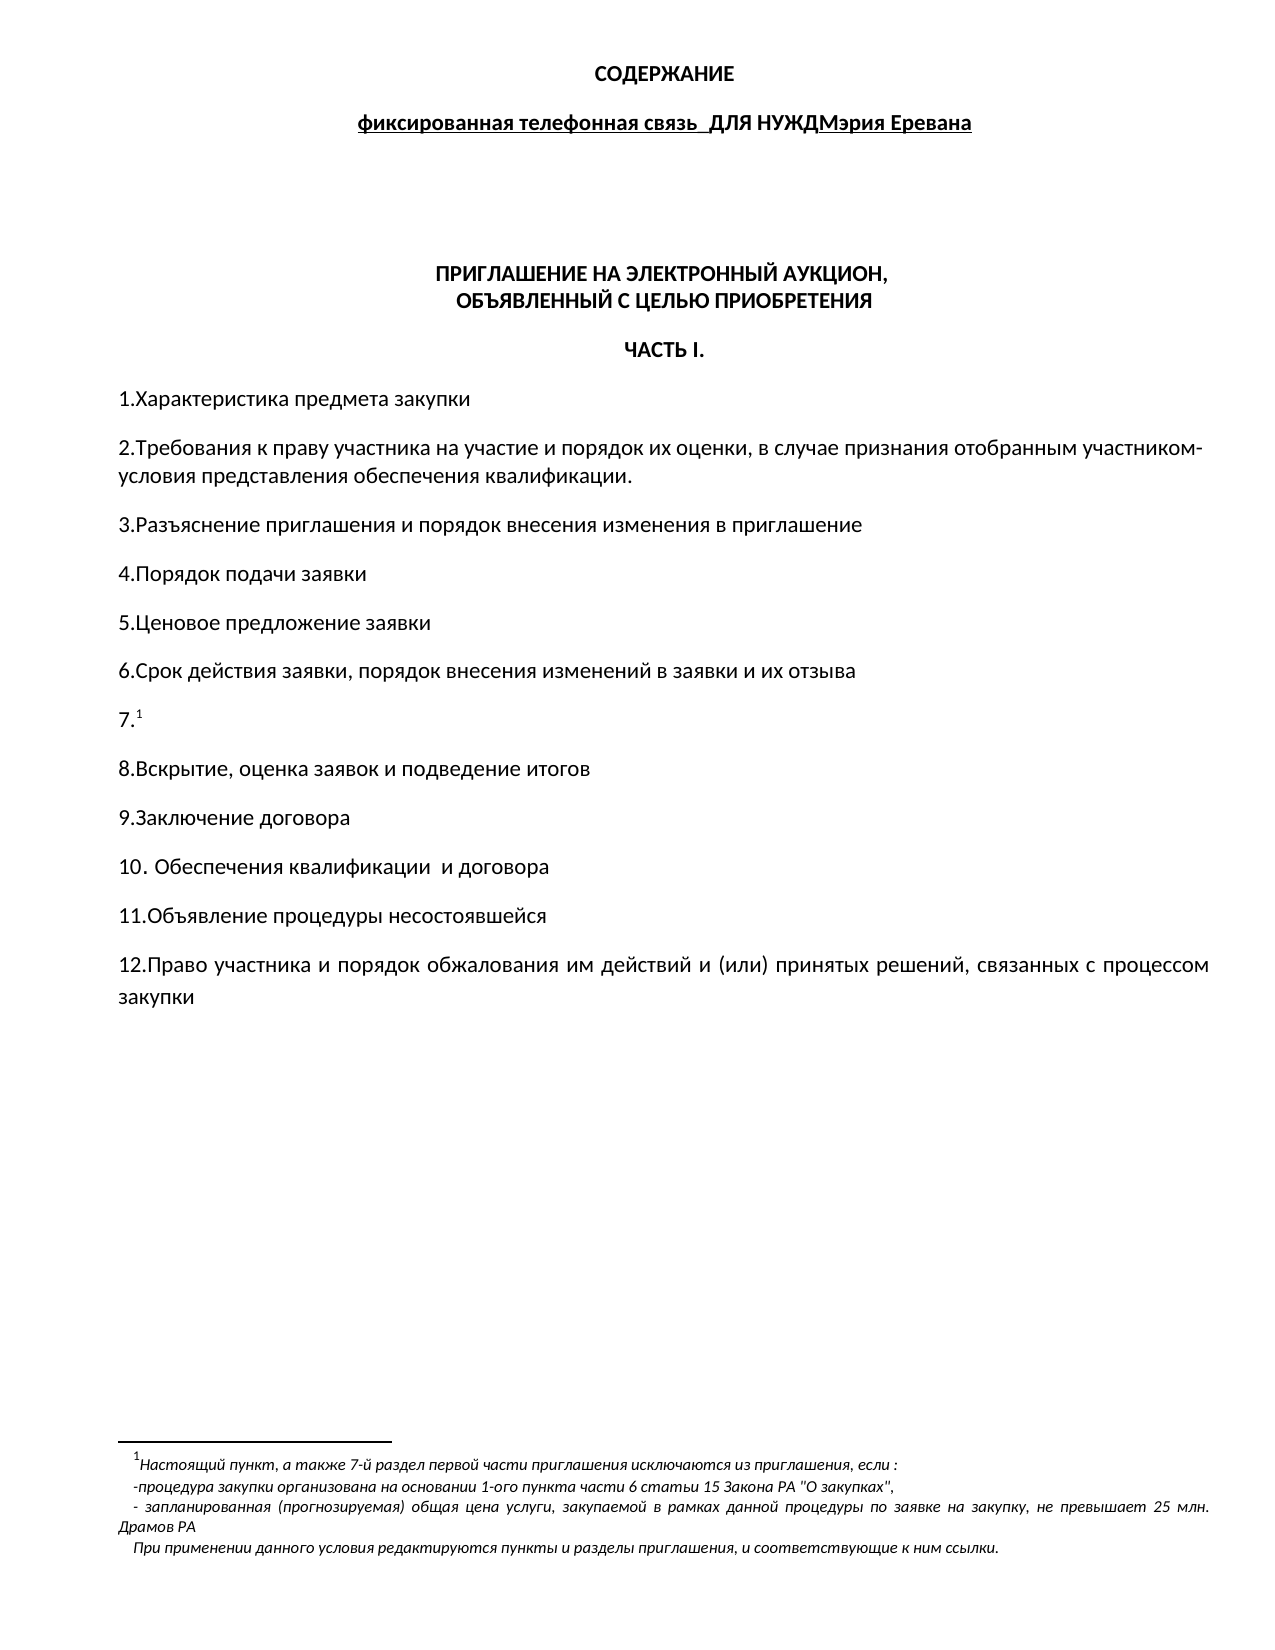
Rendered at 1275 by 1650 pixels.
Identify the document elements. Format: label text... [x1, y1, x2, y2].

text 4.Порядок подачи заявки [118, 559, 1211, 587]
text ЧАСТЬ I. [118, 336, 1211, 363]
text 10․ Обеспечения квалификации и договора [118, 852, 1211, 880]
text 1.Характеристика предмета закупки [118, 384, 1211, 412]
text 8.Вскрытие, оценка заявок и подведение итогов [118, 754, 1211, 782]
text 5.Ценовое предложение заявки [118, 608, 1211, 636]
text 6.Срок действия заявки, порядок внесения изменений в заявки и их отзыва [118, 657, 1211, 685]
text 11.Объявление процедуры несостоявшейся [118, 901, 1211, 929]
text фиксированная телефонная связь_ДЛЯ НУЖДМэрия Еревана [118, 108, 1211, 136]
text 7. [118, 706, 1211, 733]
text ПРИГЛАШЕНИЕ НА ЭЛЕКТРОННЫЙ АУКЦИОН, ОБЪЯВЛЕННЫЙ С ЦЕЛЬЮ ПРИОБРЕТЕНИЯ [118, 259, 1211, 315]
text 9.Заключение договора [118, 803, 1211, 831]
text СОДЕРЖАНИЕ [118, 59, 1211, 87]
text 2.Требования к праву участника на участие и порядок их оценки, в случае признания отобранным участником-условия представления обеспечения квалификации. [118, 433, 1211, 489]
text 12.Право участника и порядок обжалования им действий и (или) принятых решений, связанных с процессом закупки [118, 950, 1211, 1010]
text 3.Разъяснение приглашения и порядок внесения изменения в приглашение [118, 510, 1211, 538]
